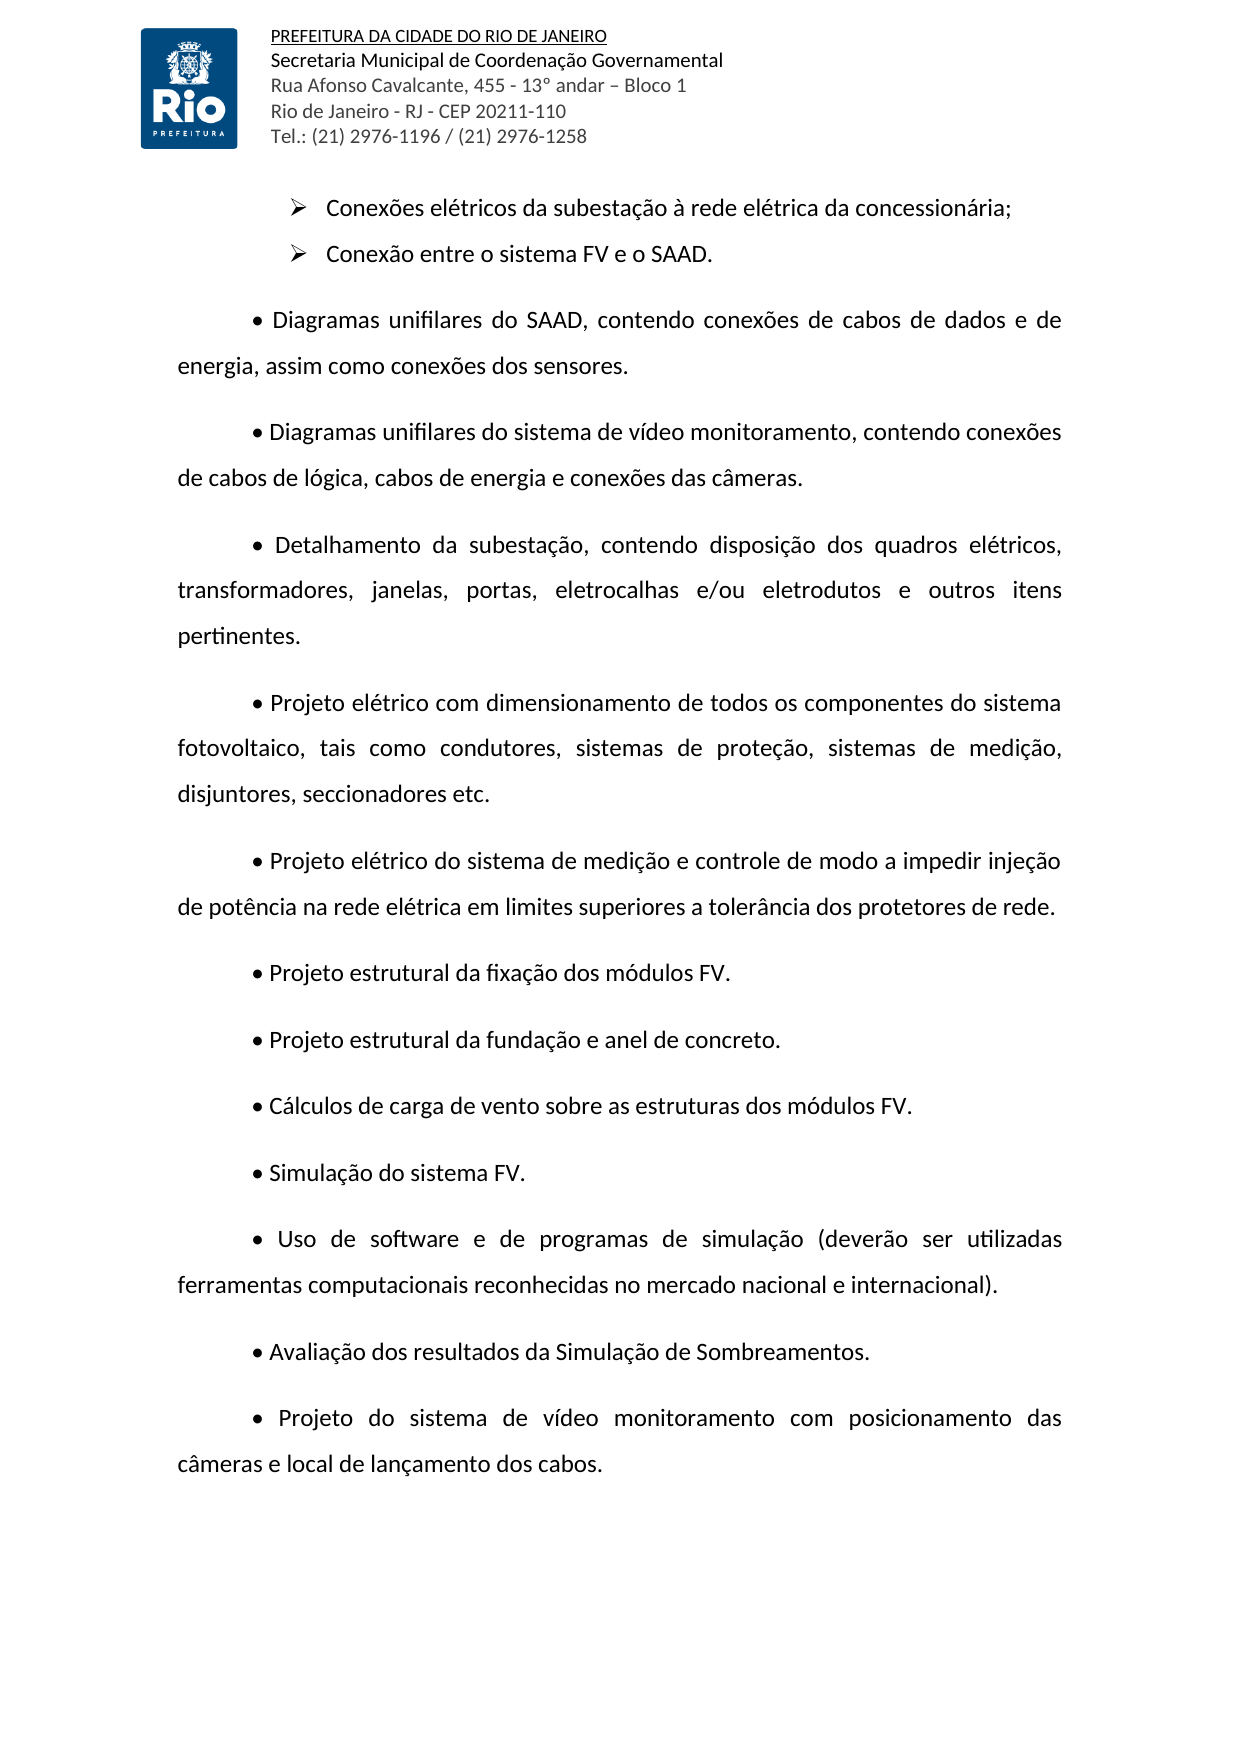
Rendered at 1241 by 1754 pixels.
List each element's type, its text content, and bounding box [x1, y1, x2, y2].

text • Detalhamento da subestação, contendo disposição dos quadros elétricos, transformadores, janelas, portas, eletrocalhas e/ou eletrodutos e outros itens pertinentes. [177, 529, 1063, 651]
text • Simulação do sistema FV. [177, 1157, 1063, 1187]
text • Diagramas unifilares do sistema de vídeo monitoramento, contendo conexões de cabos de lógica, cabos de energia e conexões das câmeras. [177, 417, 1063, 493]
list Conexão entre o sistema FV e o SAAD. [288, 238, 1063, 268]
text • Uso de software e de programas de simulação (deverão ser utilizadas ferramentas computacionais reconhecidas no mercado nacional e internacional). [177, 1223, 1063, 1300]
text • Projeto estrutural da fundação e anel de concreto. [177, 1024, 1063, 1054]
text • Projeto do sistema de vídeo monitoramento com posicionamento das câmeras e local de lançamento dos cabos. [177, 1402, 1063, 1478]
picture [140, 28, 238, 149]
text • Avaliação dos resultados da Simulação de Sombreamentos. [177, 1336, 1063, 1366]
text • Projeto elétrico com dimensionamento de todos os componentes do sistema fotovoltaico, tais como condutores, sistemas de proteção, sistemas de medição, disjuntores, seccionadores etc. [177, 687, 1063, 809]
text • Cálculos de carga de vento sobre as estruturas dos módulos FV. [177, 1090, 1063, 1121]
text • Diagramas unifilares do SAAD, contendo conexões de cabos de dados e de energia, assim como conexões dos sensores. [177, 304, 1063, 381]
text • Projeto estrutural da fixação dos módulos FV. [177, 957, 1063, 988]
list Conexões elétricos da subestação à rede elétrica da concessionária; [288, 192, 1063, 222]
text • Projeto elétrico do sistema de medição e controle de modo a impedir injeção de potência na rede elétrica em limites superiores a tolerância dos protetores de rede. [177, 845, 1063, 921]
